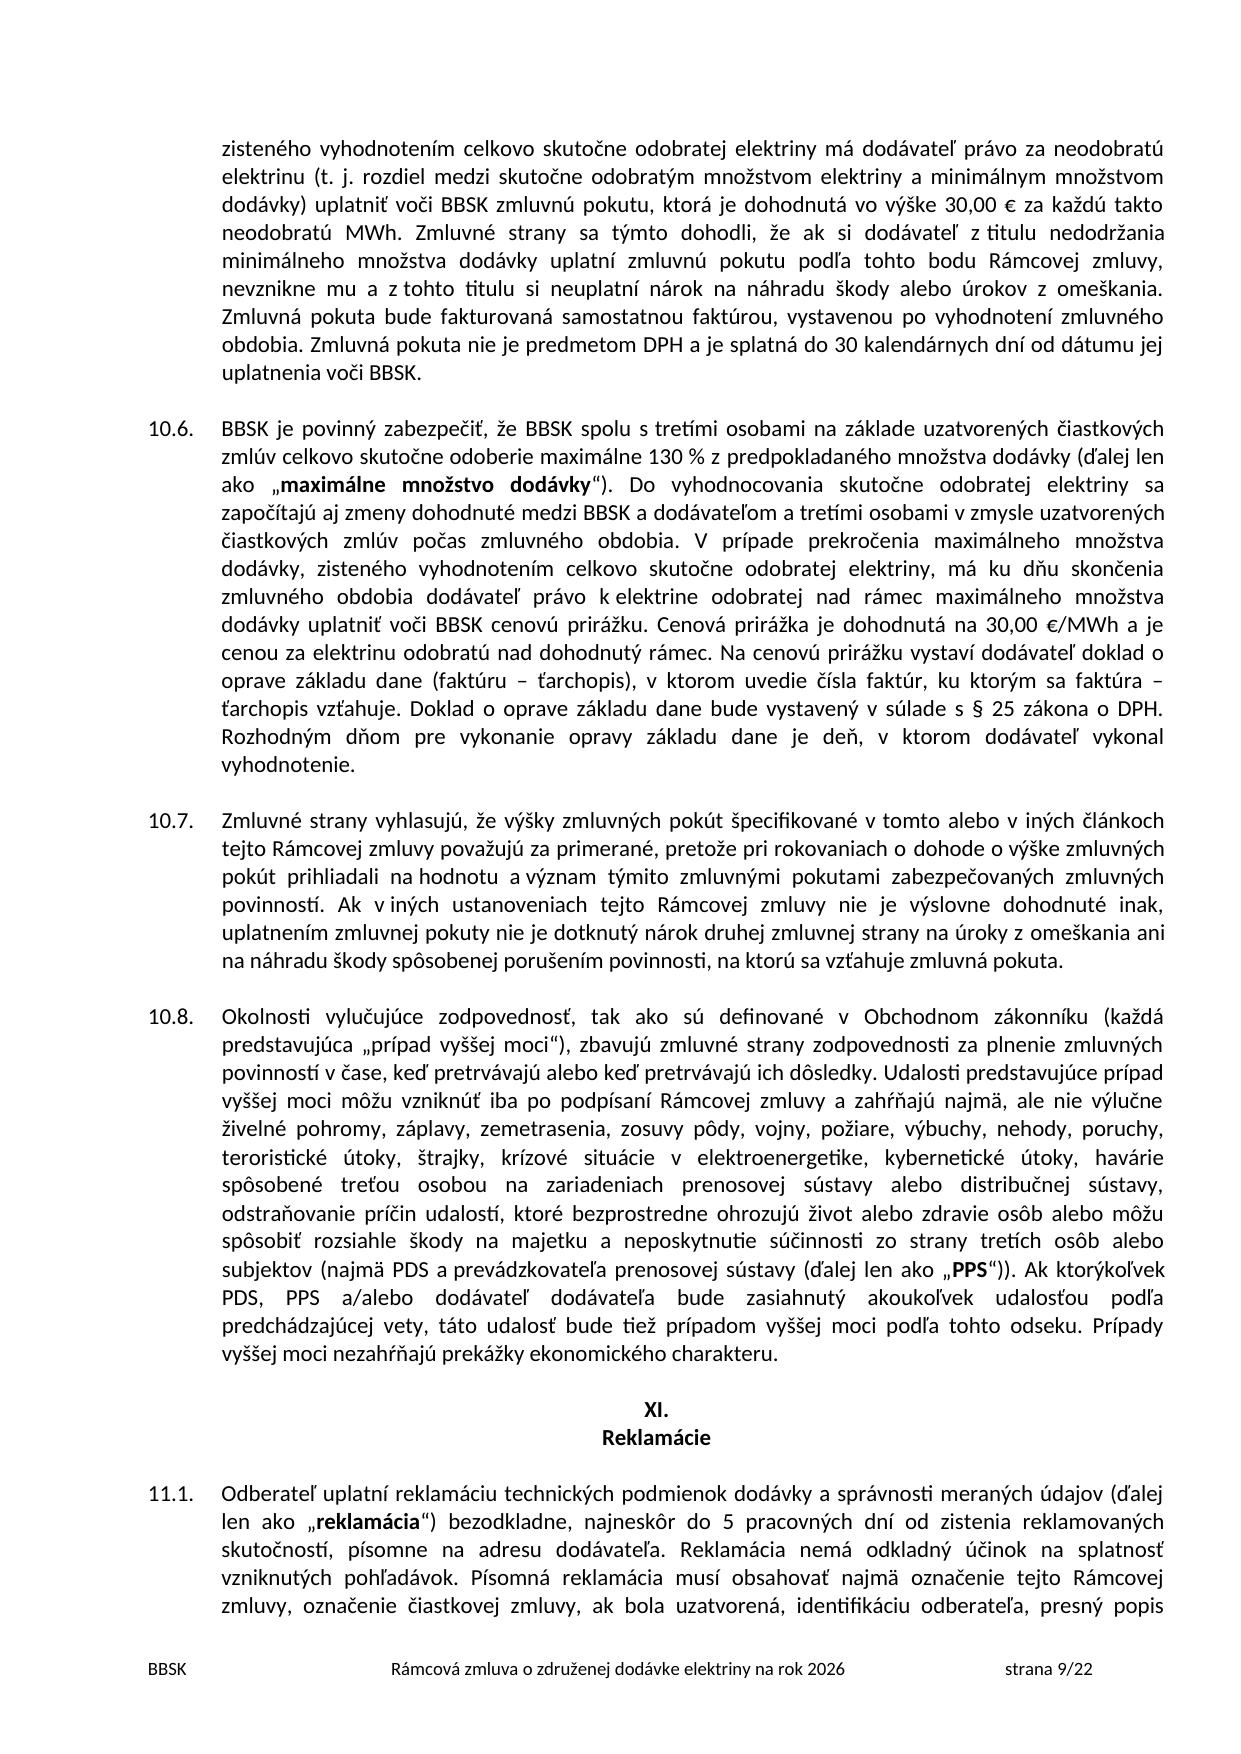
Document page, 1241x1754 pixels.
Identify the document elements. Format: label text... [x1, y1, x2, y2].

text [148, 134, 1165, 386]
text XI. [148, 1395, 1165, 1423]
text 10.7. Zmluvné strany vyhlasujú, že výšky zmluvných pokút špecifikované v tomto alebo v iných článkoch tejto Rámcovej zmluvy považujú za primerané, pretože pri rokovaniach o dohode o výške zmluvných pokút prihliadali na hodnotu a význam týmito zmluvnými pokutami zabezpečovaných zmluvných povinností. Ak v iných ustanoveniach tejto Rámcovej zmluvy nie je výslovne dohodnuté inak, uplatnením zmluvnej pokuty nie je dotknutý nárok druhej zmluvnej strany na úroky z omeškania ani na náhradu škody spôsobenej porušením povinnosti, na ktorú sa vzťahuje zmluvná pokuta. [148, 806, 1165, 974]
text Reklamácie [148, 1423, 1165, 1451]
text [148, 1479, 1165, 1619]
text 10.8. Okolnosti vylučujúce zodpovednosť, tak ako sú definované v Obchodnom zákonníku (každá predstavujúca „prípad vyššej moci“), zbavujú zmluvné strany zodpovednosti za plnenie zmluvných povinností v čase, keď pretrvávajú alebo keď pretrvávajú ich dôsledky. Udalosti predstavujúce prípad vyššej moci môžu vzniknúť iba po podpísaní Rámcovej zmluvy a zahŕňajú najmä, ale nie výlučne živelné pohromy, záplavy, zemetrasenia, zosuvy pôdy, vojny, požiare, výbuchy, nehody, poruchy, teroristické útoky, štrajky, krízové situácie v elektroenergetike, kybernetické útoky, havárie spôsobené treťou osobou na zariadeniach prenosovej sústavy alebo distribučnej sústavy, odstraňovanie príčin udalostí, ktoré bezprostredne ohrozujú život alebo zdravie osôb alebo môžu spôsobiť rozsiahle škody na majetku a neposkytnutie súčinnosti zo strany tretích osôb alebo subjektov (najmä PDS a prevádzkovateľa prenosovej sústavy (ďalej len ako „PPS“)). Ak ktorýkoľvek PDS, PPS a/alebo dodávateľ dodávateľa bude zasiahnutý akoukoľvek udalosťou podľa predchádzajúcej vety, táto udalosť bude tiež prípadom vyššej moci podľa tohto odseku. Prípady vyššej moci nezahŕňajú prekážky ekonomického charakteru. [148, 1002, 1165, 1367]
text 10.6. BBSK je povinný zabezpečiť, že BBSK spolu s tretími osobami na základe uzatvorených čiastkových zmlúv celkovo skutočne odoberie maximálne 130 % z predpokladaného množstva dodávky (ďalej len ako „maximálne množstvo dodávky“). Do vyhodnocovania skutočne odobratej elektriny sa započítajú aj zmeny dohodnuté medzi BBSK a dodávateľom a tretími osobami v zmysle uzatvorených čiastkových zmlúv počas zmluvného obdobia. V prípade prekročenia maximálneho množstva dodávky, zisteného vyhodnotením celkovo skutočne odobratej elektriny, má ku dňu skončenia zmluvného obdobia dodávateľ právo k elektrine odobratej nad rámec maximálneho množstva dodávky uplatniť voči BBSK cenovú prirážku. Cenová prirážka je dohodnutá na 30,00 €/MWh a je cenou za elektrinu odobratú nad dohodnutý rámec. Na cenovú prirážku vystaví dodávateľ doklad o oprave základu dane (faktúru – ťarchopis), v ktorom uvedie čísla faktúr, ku ktorým sa faktúra – ťarchopis vzťahuje. Doklad o oprave základu dane bude vystavený v súlade s § 25 zákona o DPH. Rozhodným dňom pre vykonanie opravy základu dane je deň, v ktorom dodávateľ vykonal vyhodnotenie. [148, 414, 1165, 778]
